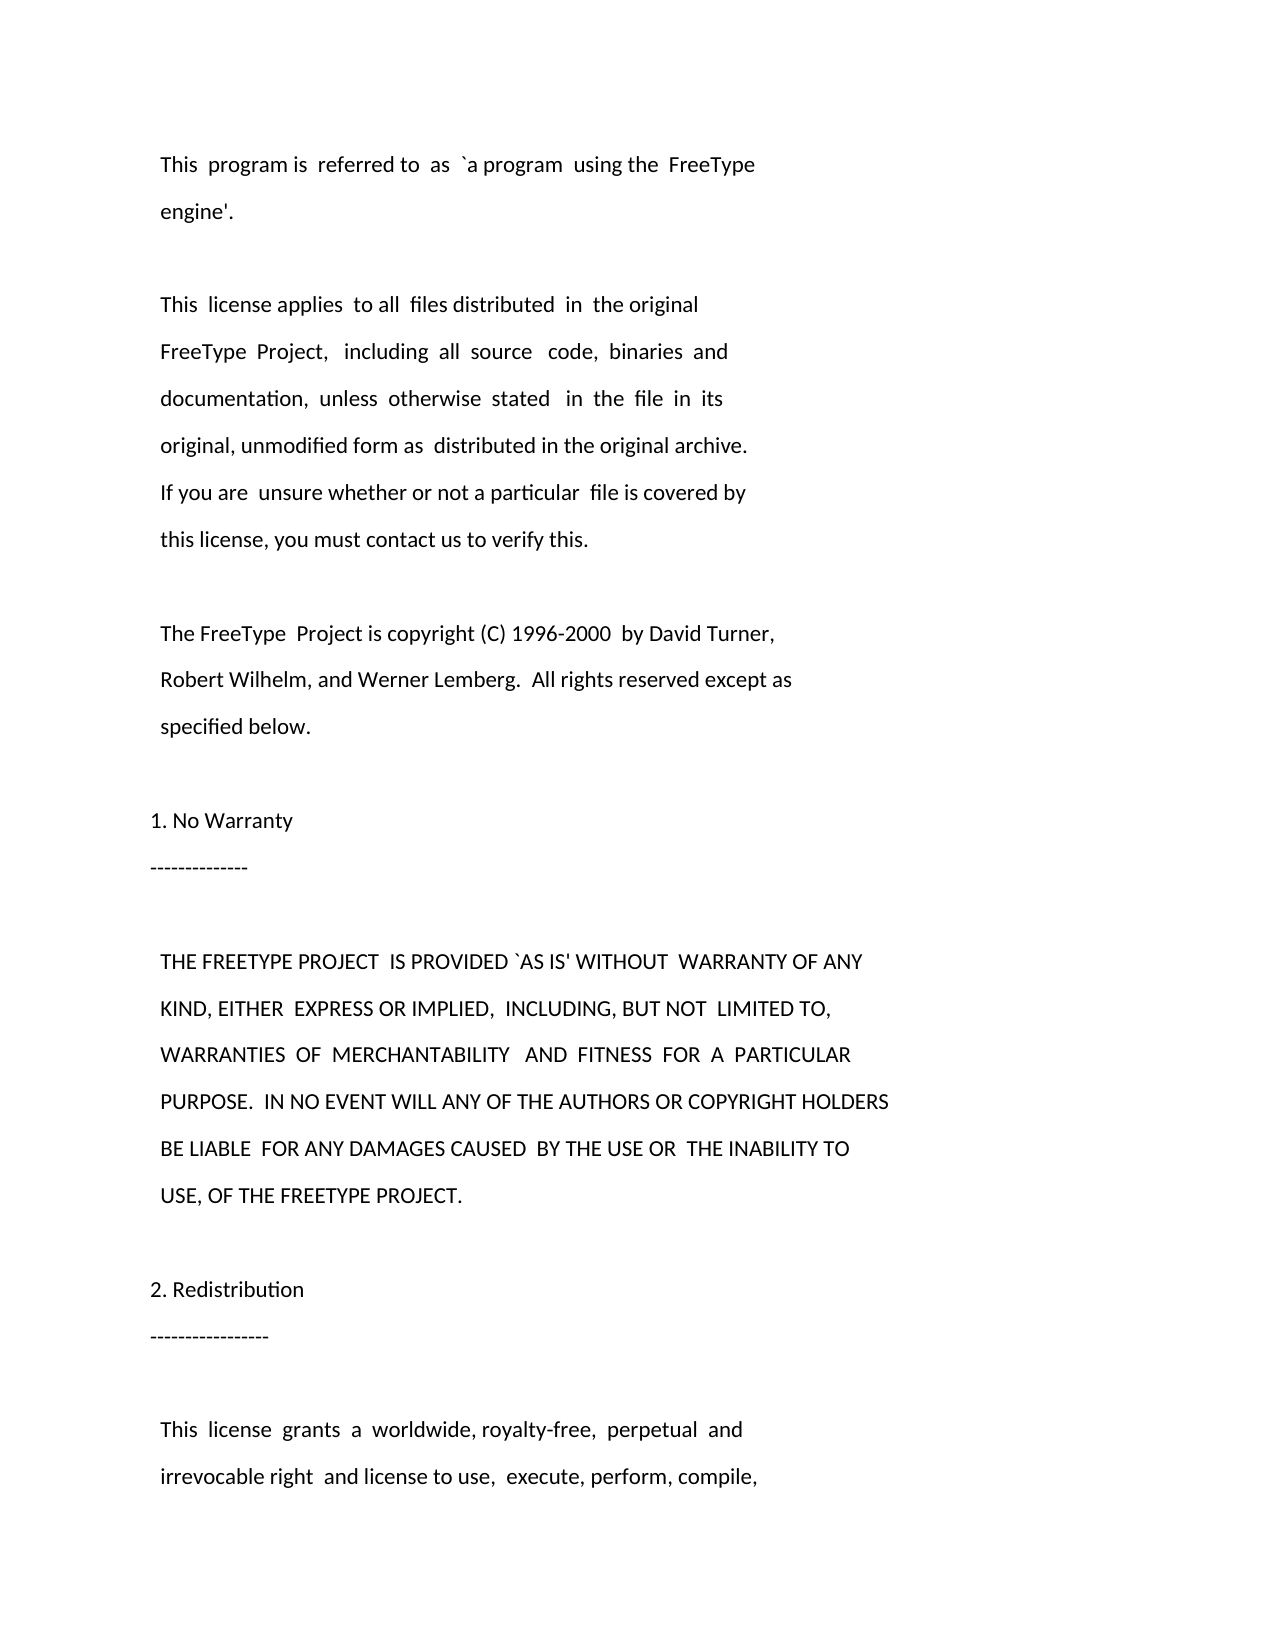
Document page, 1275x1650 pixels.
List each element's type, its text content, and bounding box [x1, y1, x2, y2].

text PURPOSE. IN NO EVENT WILL ANY OF THE AUTHORS OR COPYRIGHT HOLDERS [150, 1087, 1125, 1116]
text irrevocable right and license to use, execute, perform, compile, [150, 1462, 1125, 1491]
text If you are unsure whether or not a particular file is covered by [150, 478, 1125, 506]
text This program is referred to as `a program using the FreeType [150, 150, 1125, 178]
text KIND, EITHER EXPRESS OR IMPLIED, INCLUDING, BUT NOT LIMITED TO, [150, 994, 1125, 1022]
text Robert Wilhelm, and Werner Lemberg. All rights reserved except as [150, 666, 1125, 694]
text -------------- [150, 853, 1125, 881]
text ----------------- [150, 1322, 1125, 1350]
text engine'. [150, 197, 1125, 225]
text 1. No Warranty [150, 806, 1125, 834]
text FreeType Project, including all source code, binaries and [150, 337, 1125, 366]
text BE LIABLE FOR ANY DAMAGES CAUSED BY THE USE OR THE INABILITY TO [150, 1134, 1125, 1162]
text This license grants a worldwide, royalty-free, perpetual and [150, 1416, 1125, 1444]
text specified below. [150, 712, 1125, 741]
text USE, OF THE FREETYPE PROJECT. [150, 1181, 1125, 1209]
text WARRANTIES OF MERCHANTABILITY AND FITNESS FOR A PARTICULAR [150, 1041, 1125, 1069]
text 2. Redistribution [150, 1275, 1125, 1303]
text THE FREETYPE PROJECT IS PROVIDED `AS IS' WITHOUT WARRANTY OF ANY [150, 947, 1125, 975]
text original, unmodified form as distributed in the original archive. [150, 431, 1125, 459]
text documentation, unless otherwise stated in the file in its [150, 384, 1125, 412]
text This license applies to all files distributed in the original [150, 291, 1125, 319]
text this license, you must contact us to verify this. [150, 525, 1125, 553]
text The FreeType Project is copyright (C) 1996-2000 by David Turner, [150, 619, 1125, 647]
